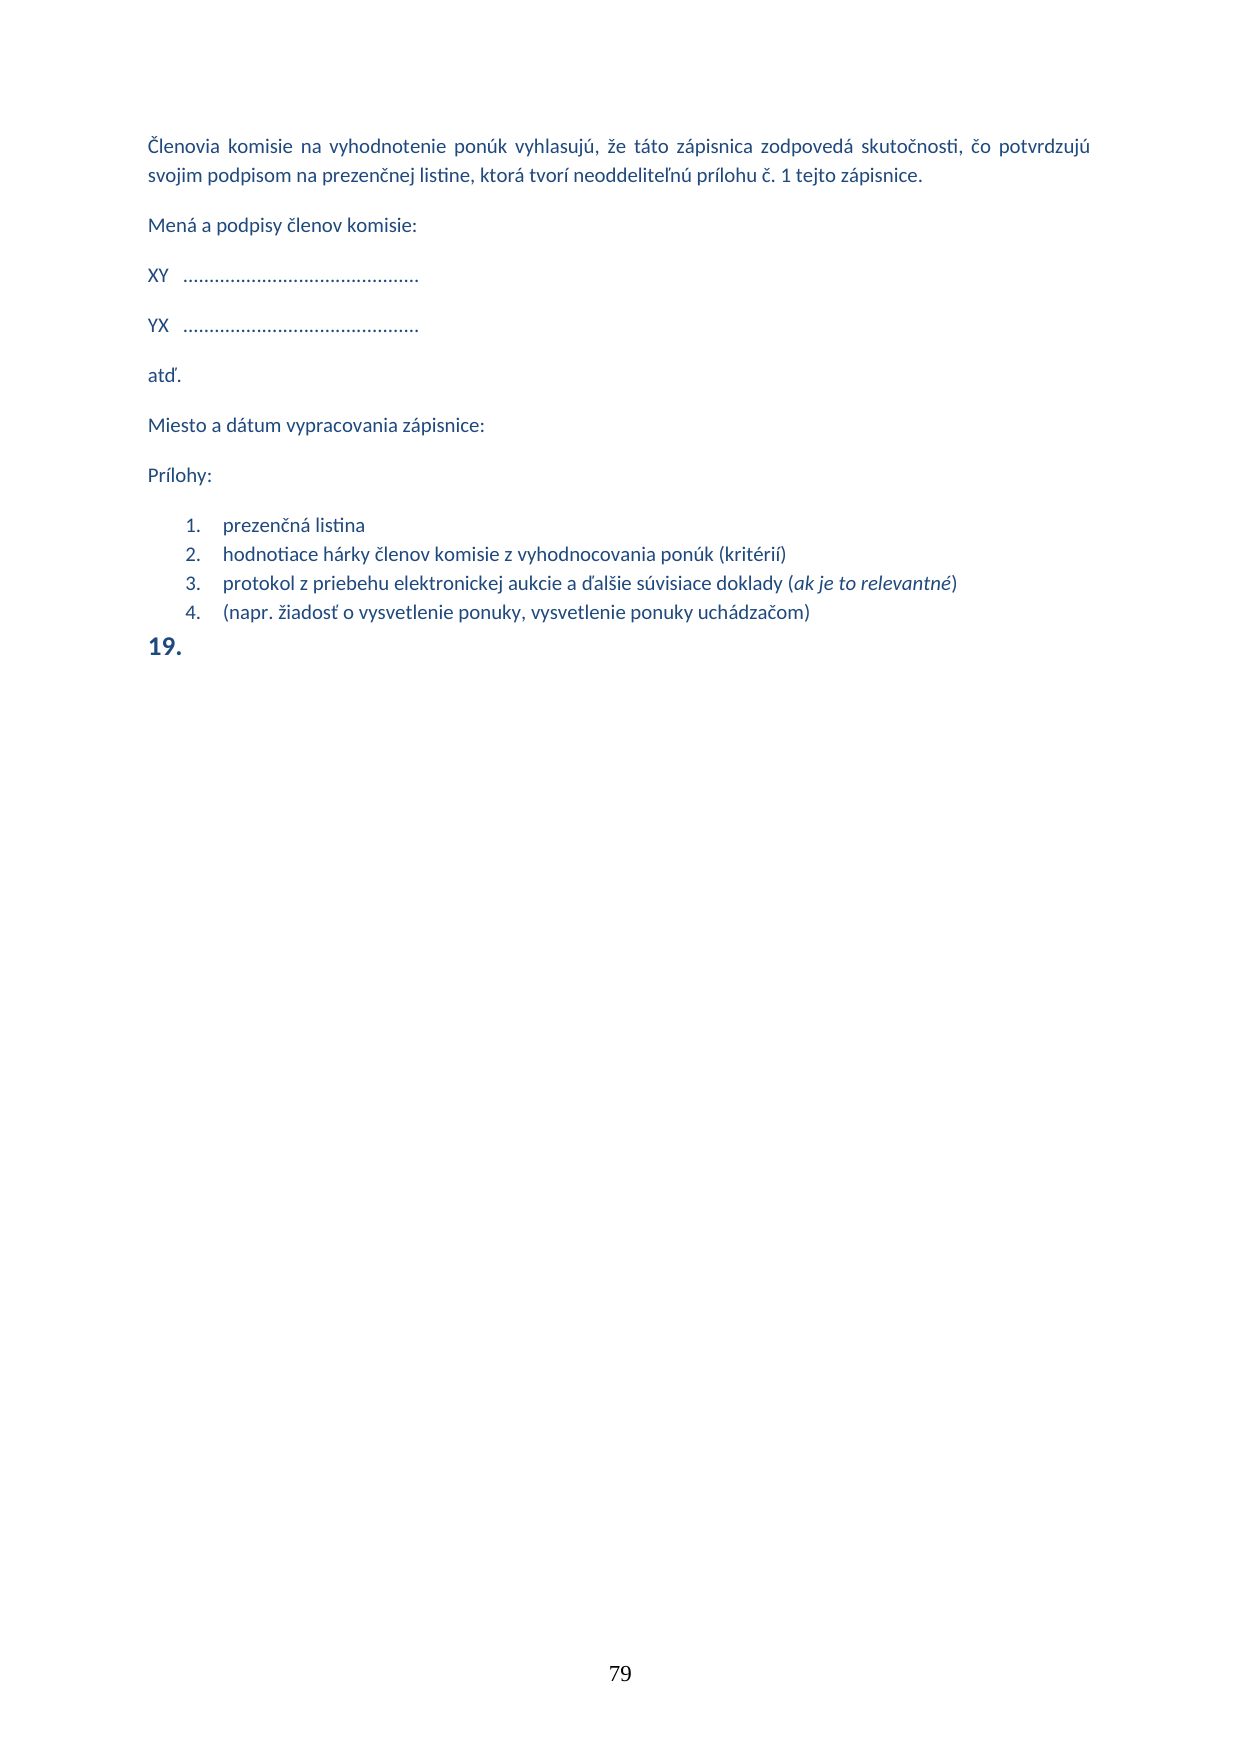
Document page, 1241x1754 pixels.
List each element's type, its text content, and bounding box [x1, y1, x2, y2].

list prezenčná listina [185, 512, 1093, 537]
list (napr. žiadosť o vysvetlenie ponuky, vysvetlenie ponuky uchádzačom) [185, 599, 1093, 625]
text XY ............................................. [148, 262, 1093, 287]
text atď. [148, 362, 1093, 387]
text Mená a podpisy členov komisie: [148, 212, 1093, 237]
text Členovia komisie na vyhodnotenie ponúk vyhlasujú, že táto zápisnica zodpovedá skutočnosti, čo potvrdzujú svojim podpisom na prezenčnej listine, ktorá tvorí neoddeliteľnú prílohu č. 1 tejto zápisnice. [148, 133, 1093, 187]
list protokol z priebehu elektronickej aukcie a ďalšie súvisiace doklady (ak je to relevantné) [185, 570, 1093, 596]
text Prílohy: [148, 462, 1093, 487]
list hodnotiace hárky členov komisie z vyhodnocovania ponúk (kritérií) [185, 541, 1093, 567]
text Miesto a dátum vypracovania zápisnice: [148, 412, 1093, 437]
text YX ............................................. [148, 312, 1093, 337]
